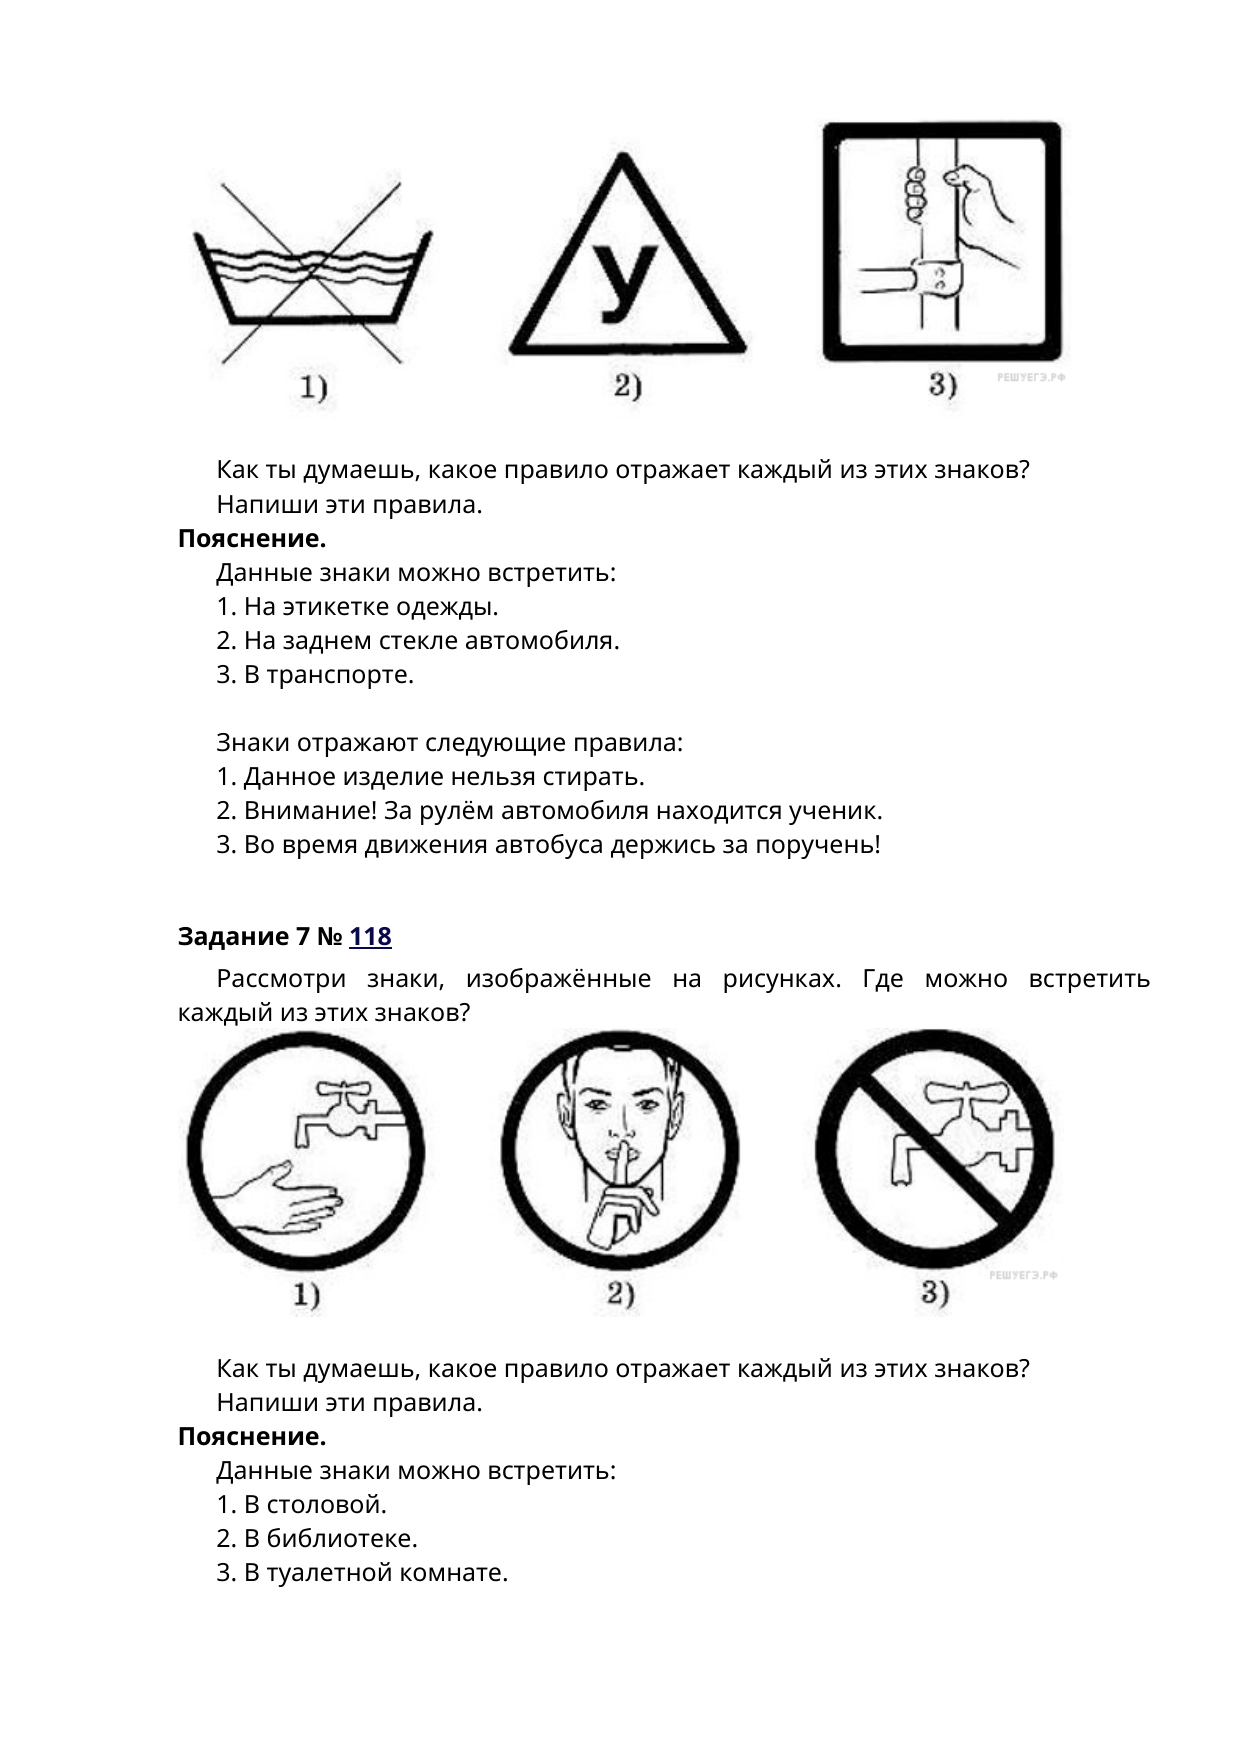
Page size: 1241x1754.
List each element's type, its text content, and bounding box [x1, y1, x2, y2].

text 1. Данное изделие нельзя стирать. [177, 759, 1152, 793]
text Данные знаки можно встретить: [177, 1453, 1152, 1487]
text Как ты думаешь, какое правило отражает каждый из этих знаков? [177, 1351, 1152, 1385]
text 2. Внимание! За рулём автомобиля находится ученик. [177, 793, 1152, 827]
text 2. В библиотеке. [177, 1521, 1152, 1555]
text 3. Во время движения автобуса держись за поручень! [177, 827, 1152, 861]
text 1. В столовой. [177, 1487, 1152, 1521]
text Задание 7 № 118 [177, 918, 1152, 952]
text Пояснение. [177, 1419, 1152, 1453]
text Пояснение. [177, 520, 1152, 554]
text Данные знаки можно встретить: [177, 554, 1152, 588]
text Напиши эти правила. [177, 486, 1152, 520]
text 2. На заднем стекле автомобиля. [177, 622, 1152, 657]
text Напиши эти правила. [177, 1385, 1152, 1419]
text 3. В транспорте. [177, 657, 1152, 691]
text 1. На этикетке одежды. [177, 588, 1152, 622]
text Рассмотри знаки, изображённые на рисунках. Где можно встретить каждый из этих знаков? [177, 960, 1152, 1028]
picture [177, 1028, 1064, 1317]
text 3. В туалетной комнате. [177, 1555, 1152, 1589]
text Знаки отражают следующие правила: [177, 725, 1152, 759]
picture [177, 118, 1072, 419]
text Как ты думаешь, какое правило отражает каждый из этих знаков? [177, 452, 1152, 486]
